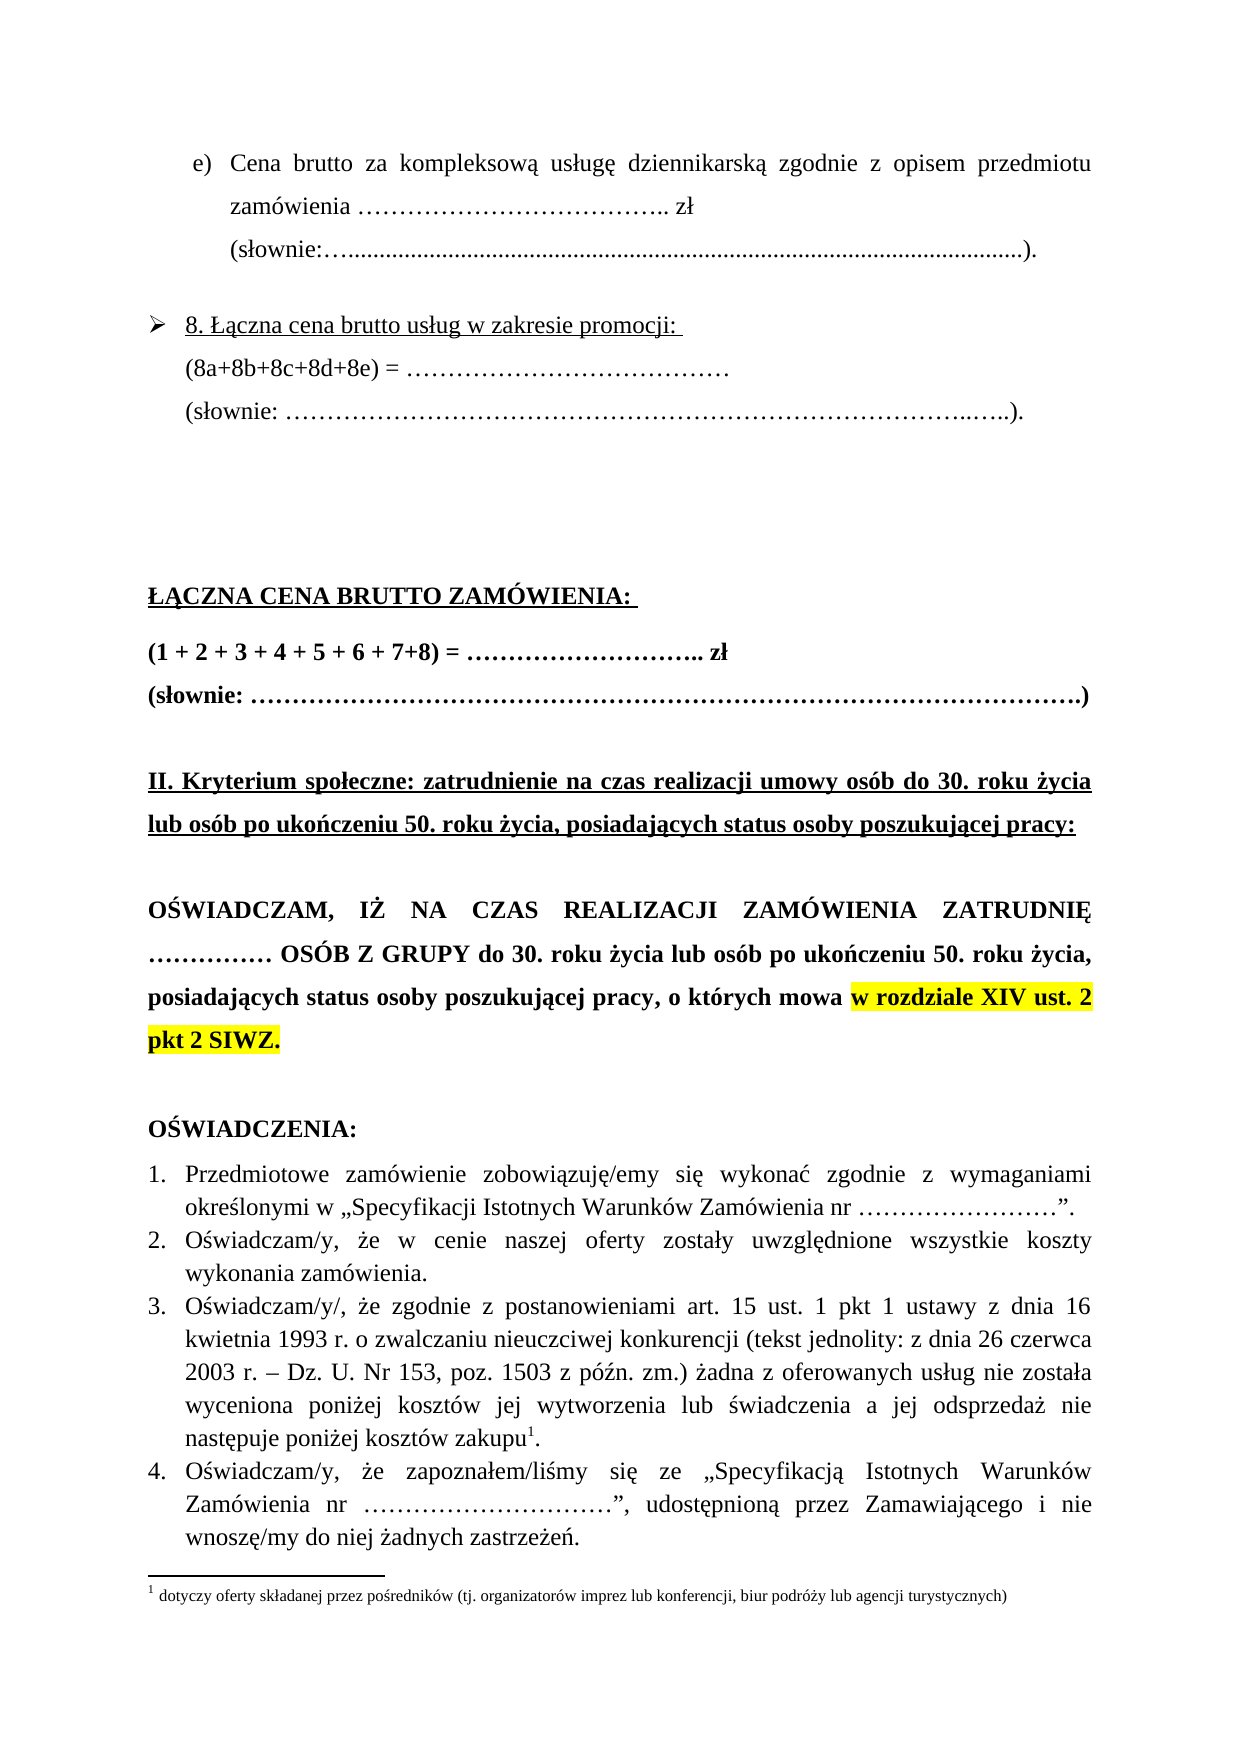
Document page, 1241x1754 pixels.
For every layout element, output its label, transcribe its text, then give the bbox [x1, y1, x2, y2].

text (słownie:…............................................................................................................). [230, 234, 1093, 263]
text OŚWIADCZENIA: [148, 1114, 1093, 1142]
list Oświadczam/y/, że zgodnie z postanowieniami art. 15 ust. 1 pkt 1 ustawy z dnia 16 kwietnia 1993 r. o zwalczaniu nieuczciwej konkurencji (tekst jednolity: z dnia 26 czerwca 2003 r. – Dz. U. Nr 153, poz. 1503 z późn. zm.) żadna z oferowanych usług nie została wyceniona poniżej kosztów jej wytworzenia lub świadczenia a jej odsprzedaż nie następuje poniżej kosztów zakupu. [148, 1291, 1093, 1452]
list Oświadczam/y, że zapoznałem/liśmy się ze „Specyfikacją Istotnych Warunków Zamówienia nr …………………………”, udostępnioną przez Zamawiającego i nie wnoszę/my do niej żadnych zastrzeżeń. [148, 1456, 1093, 1551]
list 8. Łączna cena brutto usług w zakresie promocji: [148, 310, 1093, 339]
list Przedmiotowe zamówienie zobowiązuję/emy się wykonać zgodnie z wymaganiami określonymi w „Specyfikacji Istotnych Warunków Zamówienia nr ……………………”. [148, 1159, 1093, 1221]
list Oświadczam/y, że w cenie naszej oferty zostały uwzględnione wszystkie koszty wykonania zamówienia. [148, 1225, 1093, 1287]
text II. Kryterium społeczne: zatrudnienie na czas realizacji umowy osób do 30. roku życia lub osób po ukończeniu 50. roku życia, posiadających status osoby poszukującej pracy: [148, 766, 1093, 838]
list Cena brutto za kompleksową usługę dziennikarską zgodnie z opisem przedmiotu zamówienia ……………………………….. zł [192, 148, 1093, 219]
text (1 + 2 + 3 + 4 + 5 + 6 + 7+8) = ……………………….. zł [148, 637, 1093, 666]
text OŚWIADCZAM, IŻ NA CZAS REALIZACJI ZAMÓWIENIA ZATRUDNIĘ …………… OSÓB Z GRUPY do 30. roku życia lub osób po ukończeniu 50. roku życia, posiadających status osoby poszukującej pracy, o których mowa w rozdziale XIV ust. 2 pkt 2 SIWZ. [148, 896, 1093, 1054]
text ŁĄCZNA CENA BRUTTO ZAMÓWIENIA: [148, 581, 1093, 610]
text (słownie: ……………………………………………………………………………………….) [148, 680, 1093, 709]
text (8a+8b+8c+8d+8e) = ………………………………… (słownie: ………………………………………………………………………..…..). [185, 353, 1093, 425]
